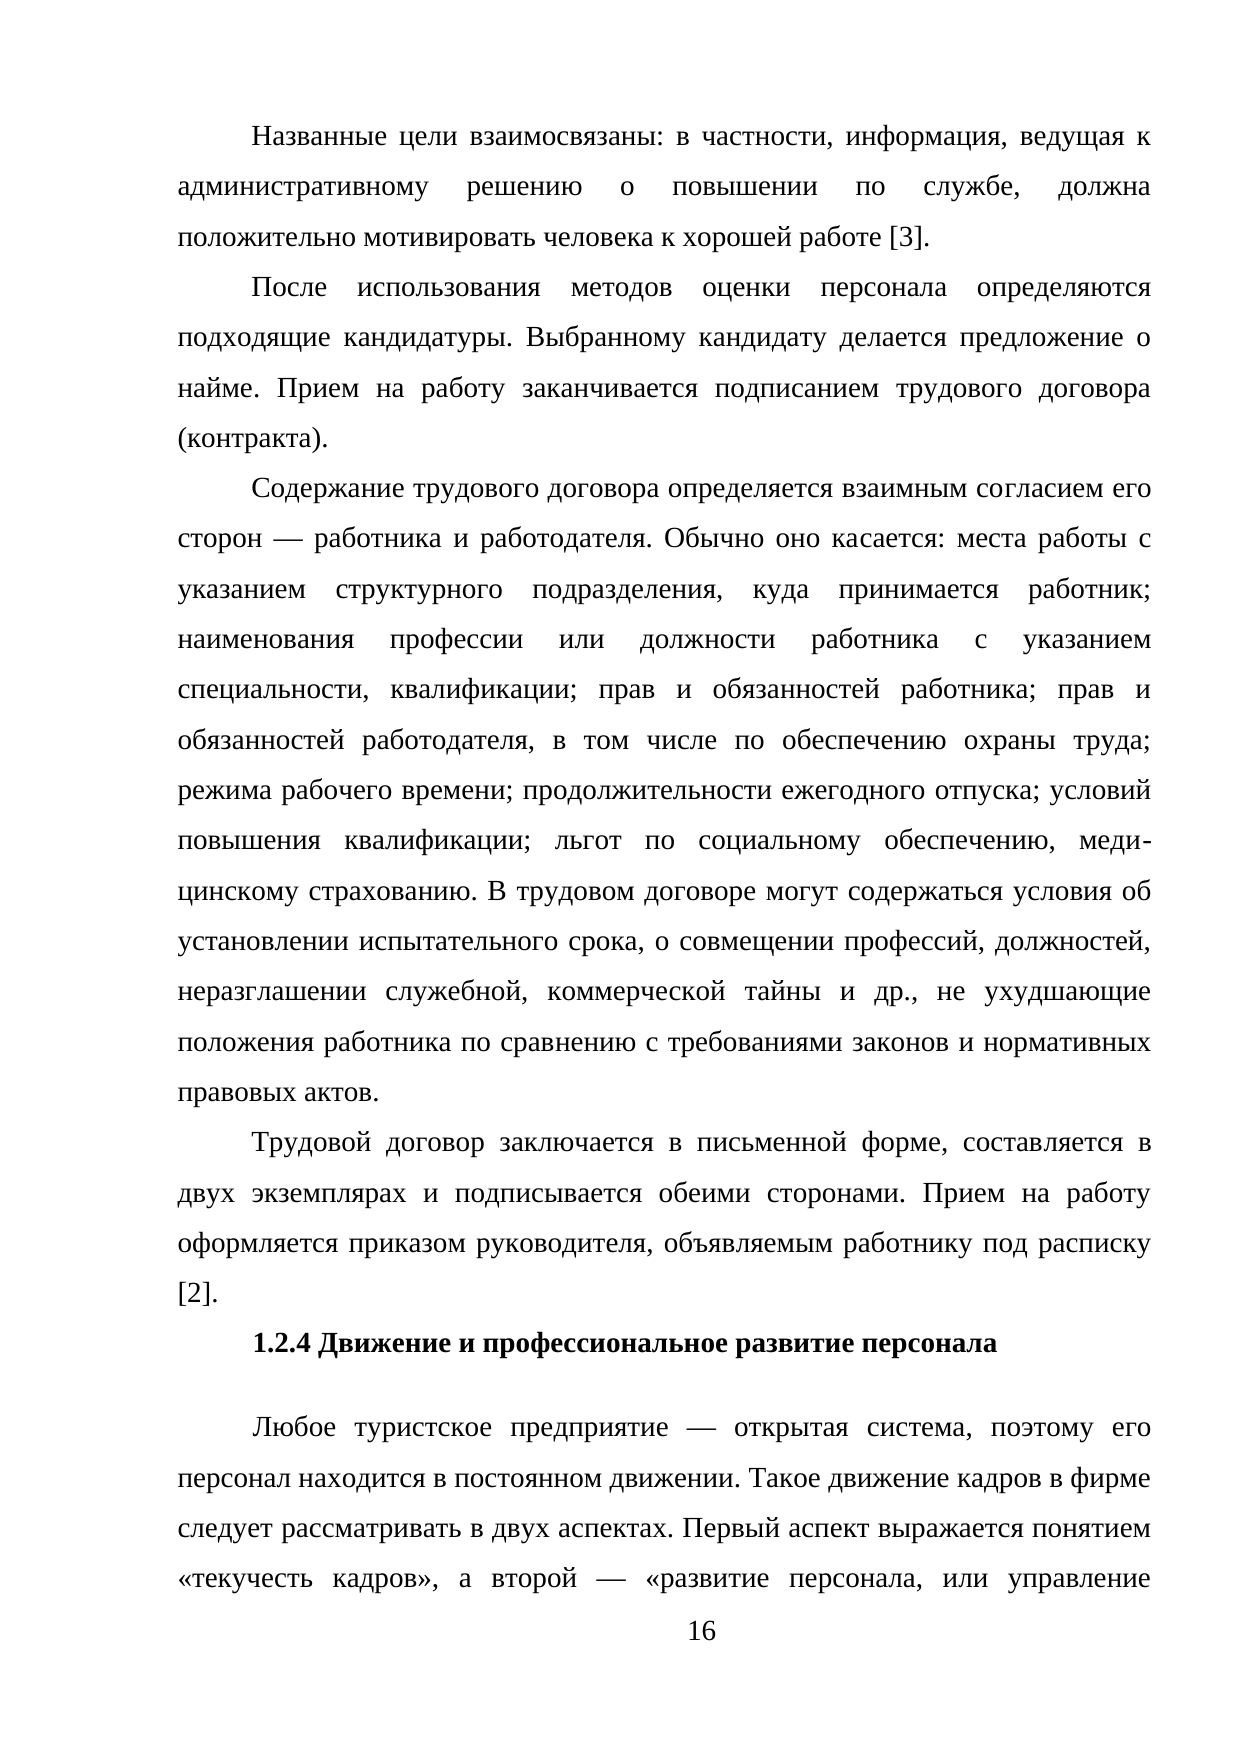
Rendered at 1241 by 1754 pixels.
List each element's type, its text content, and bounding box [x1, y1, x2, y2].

text Содержание трудового договора определяется взаимным согласием его сторон — работника и работодателя. Обычно оно касается: места работы с указанием структурного подразделения, куда принимается работник; наименования профессии или должности работника с указанием специальности, квалификации; прав и обязанностей работника; прав и обязанностей работодателя, в том числе по обеспечению охраны труда; режима рабочего времени; продолжительности ежегодного отпуска; условий повышения квалификации; льгот по социальному обеспечению, медицинскому страхованию. В трудовом договоре могут содержаться условия об установлении испытательного срока, о совмещении профессий, должностей, неразглашении служебной, коммерческой тайны и др., не ухудшающие положения работника по сравнению с требованиями законов и нормативных правовых актов. [177, 470, 1152, 1108]
text После использования методов оценки персонала определяются подходящие кандидатуры. Выбранному кандидату делается предложение о найме. Прием на работу заканчивается подписанием трудового договора (контракта). [177, 269, 1152, 453]
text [177, 1409, 1152, 1594]
subtitle 1.2.4 Движение и профессиональное развитие персонала [252, 1326, 1152, 1359]
text Названные цели взаимосвязаны: в частности, информация, ведущая к административному решению о повышении по службе, должна положительно мотивировать человека к хорошей работе [3]. [177, 118, 1152, 252]
text Трудовой договор заключается в письменной форме, составляется в двух экземплярах и подписывается обеими сторонами. Прием на работу оформляется приказом руководителя, объявляемым работнику под расписку [2]. [177, 1124, 1152, 1309]
